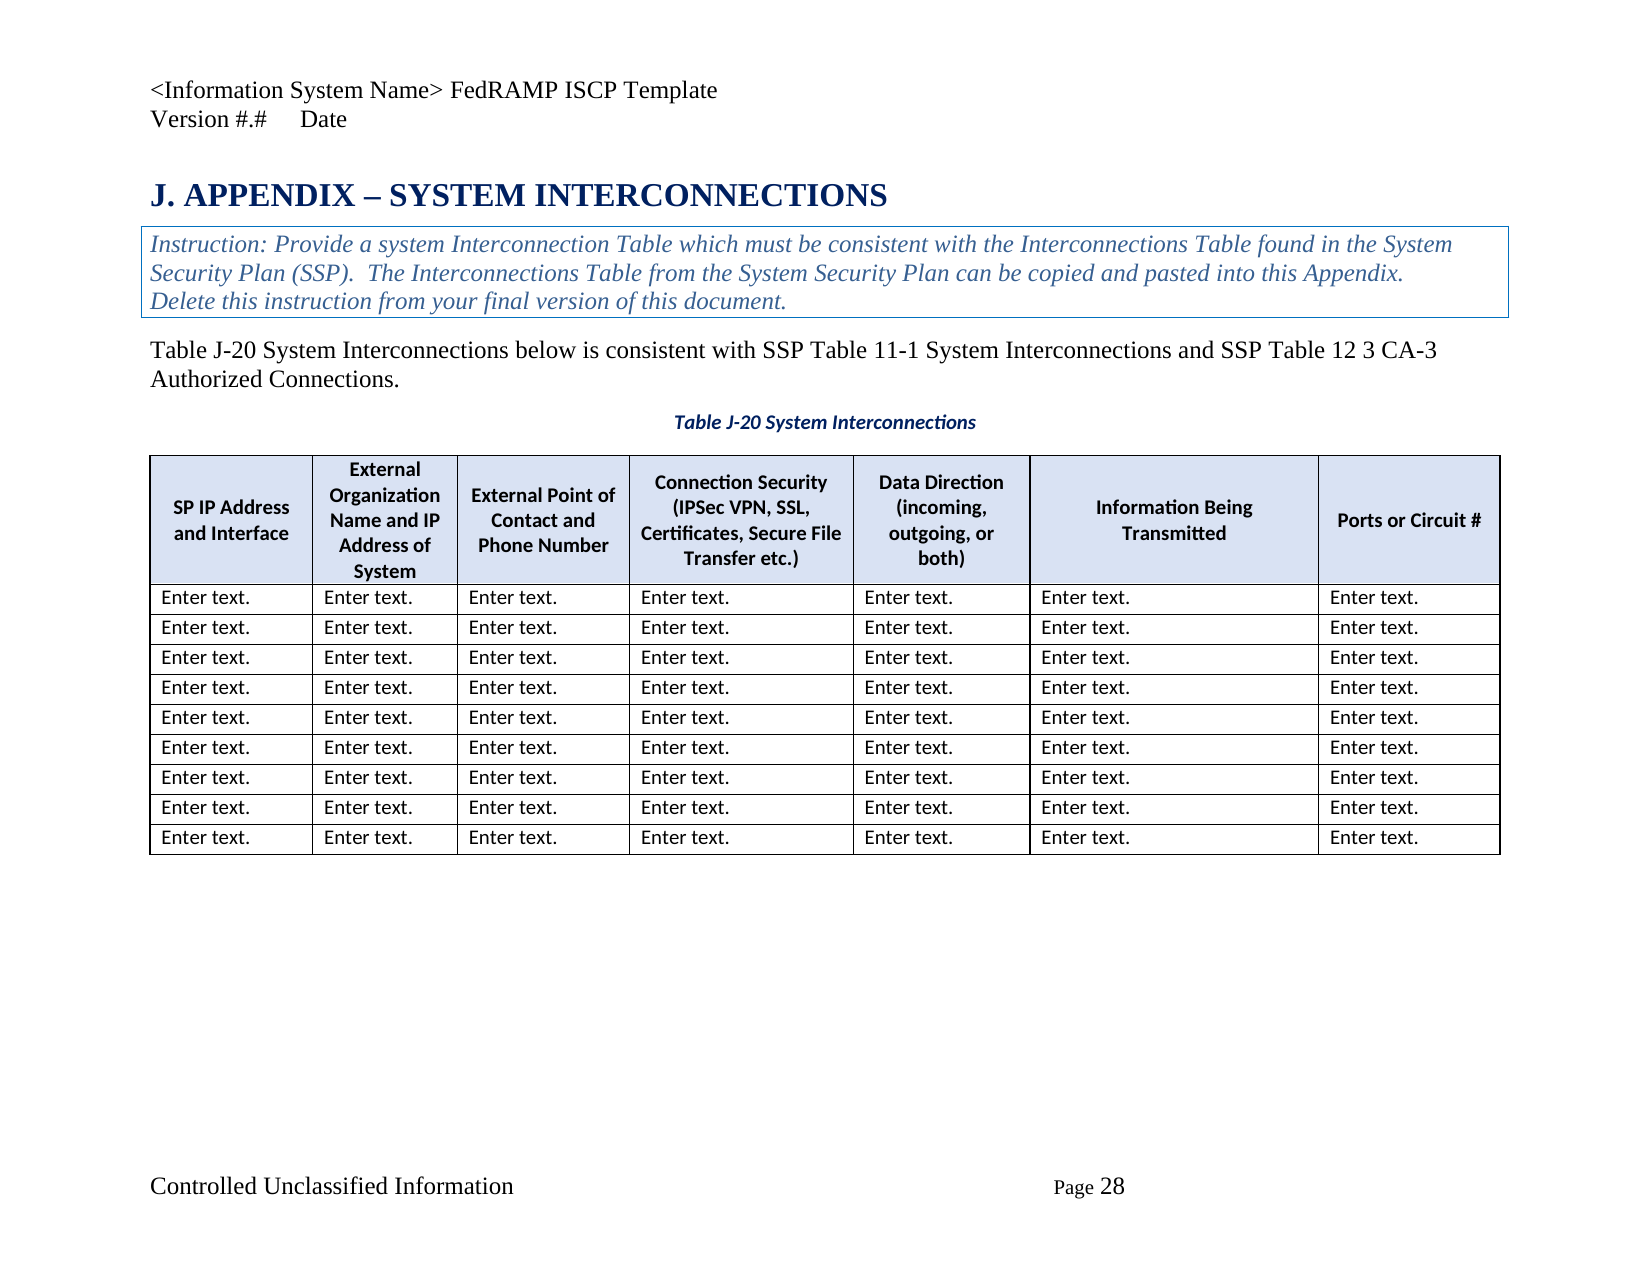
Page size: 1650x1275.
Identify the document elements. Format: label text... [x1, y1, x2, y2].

table_header Information Being Transmitted [1031, 456, 1318, 583]
table_header Connection Security (IPSec VPN, SSL, Certificates, Secure File Transfer etc.) [630, 456, 853, 583]
table_header SP IP Address and Interface [151, 456, 312, 583]
table_header Ports or Circuit # [1319, 456, 1499, 583]
table_header External Organization Name and IP Address of System [313, 456, 457, 583]
table_header External Point of Contact and Phone Number [458, 456, 629, 583]
text Instruction: Provide a system Interconnection Table which must be consistent with the Interconnections Table found in the System Security Plan (SSP). The Interconnections Table from the System Security Plan can be copied and pasted into this Appendix. Delete this instruction from your final version of this document. [142, 227, 1508, 317]
table_header Data Direction (incoming, outgoing, or both) [854, 456, 1029, 583]
text Appendix – System Interconnections [150, 175, 1500, 213]
